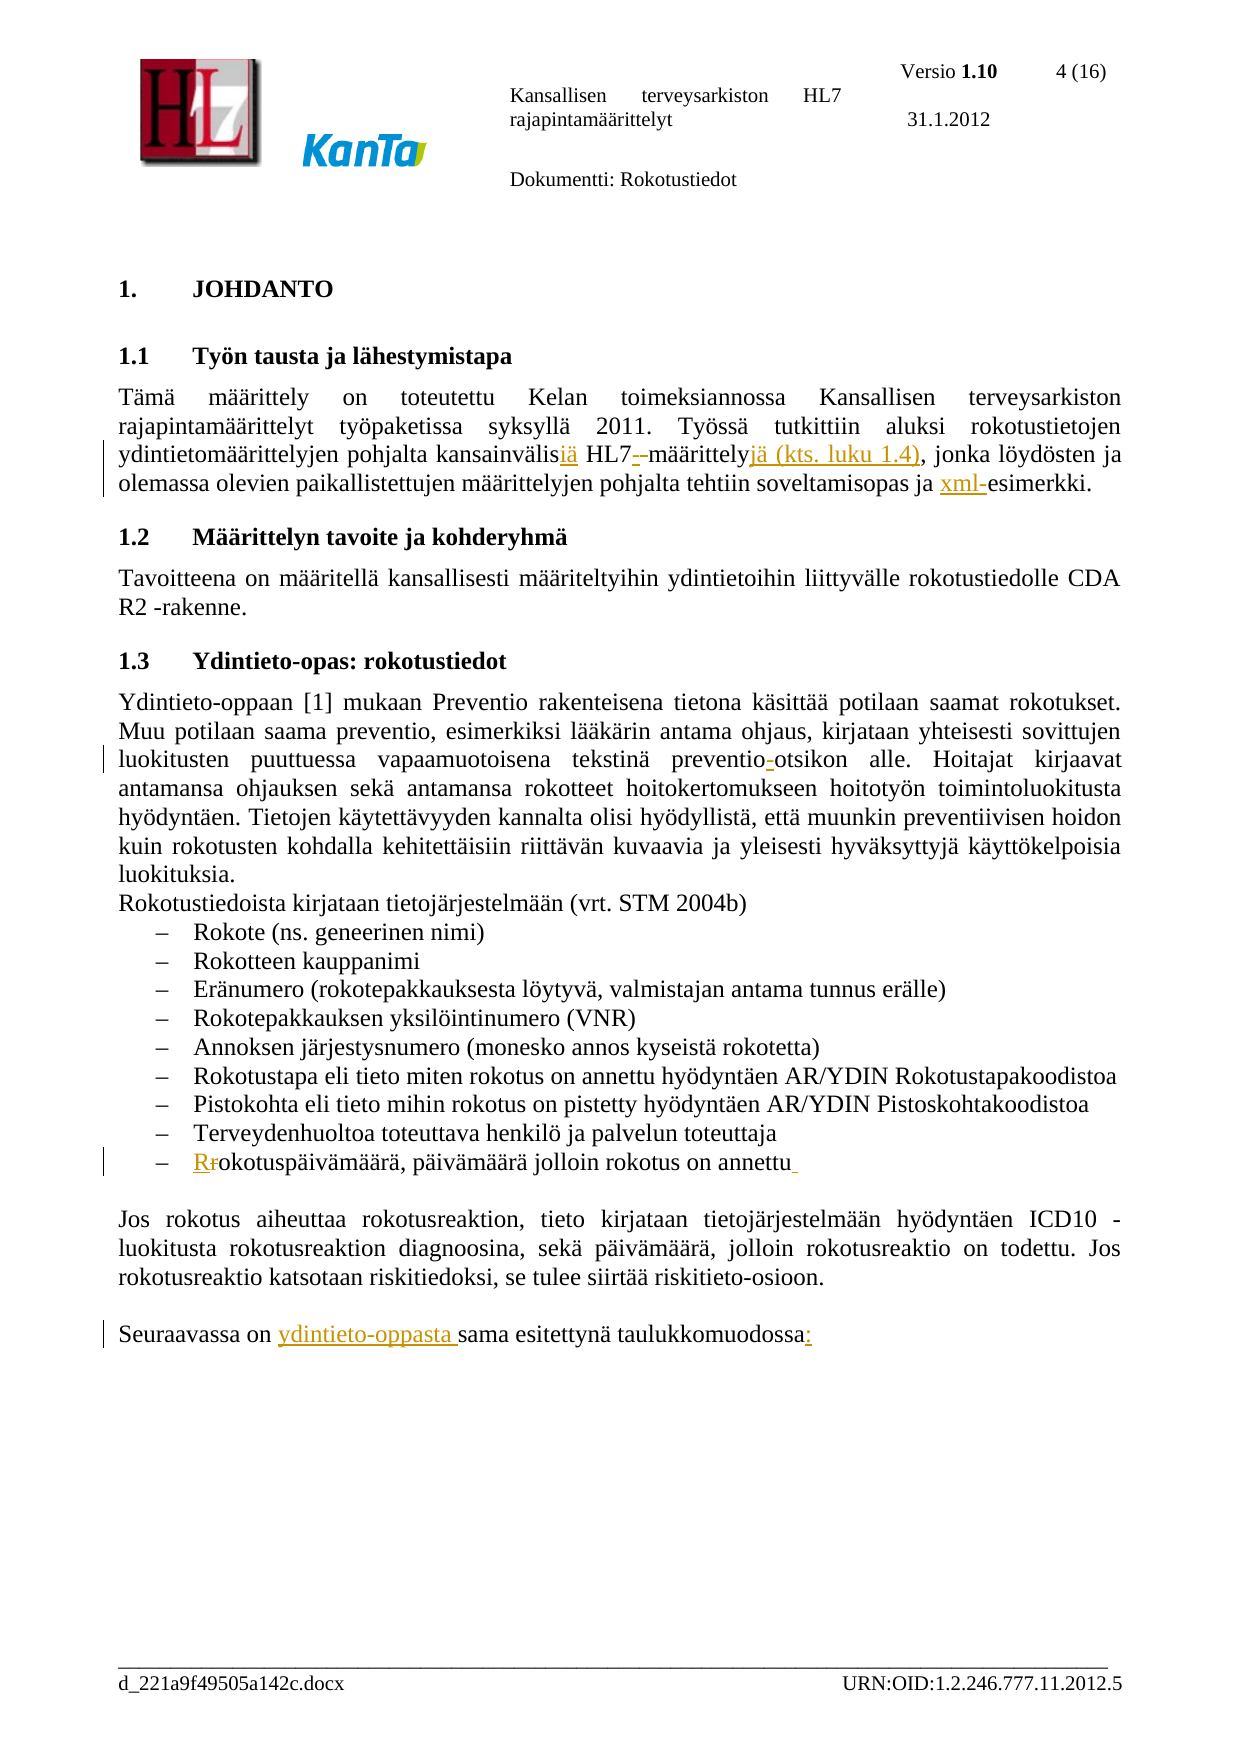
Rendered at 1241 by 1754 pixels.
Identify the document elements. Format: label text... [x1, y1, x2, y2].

list Annoksen järjestysnumero (monesko annos kyseistä rokotetta) [156, 1032, 1122, 1061]
text Rokotustiedoista kirjataan tietojärjestelmään (vrt. STM 2004b) [118, 888, 1122, 917]
subtitle JOHDANTO [118, 274, 1122, 303]
list Rokotustapa eli tieto miten rokotus on annettu hyödyntäen AR/YDIN Rokotustapakoodistoa [156, 1061, 1122, 1089]
text Jos rokotus aiheuttaa rokotusreaktion, tieto kirjataan tietojärjestelmään hyödyntäen ICD10 -luokitusta rokotusreaktion diagnoosina, sekä päivämäärä, jolloin rokotusreaktio on todettu. Jos rokotusreaktio katsotaan riskitiedoksi, se tulee siirtää riskitieto-osioon. [118, 1204, 1122, 1291]
list Rokote (ns. geneerinen nimi) [156, 917, 1122, 946]
subtitle Määrittelyn tavoite ja kohderyhmä [118, 522, 1122, 551]
list okotuspäivämäärä, päivämäärä jolloin rokotus on annettu [156, 1147, 1122, 1176]
subtitle Työn tausta ja lähestymistapa [118, 341, 1122, 369]
text Tämä määrittely on toteutettu Kelan toimeksiannossa Kansallisen terveysarkiston rajapintamäärittelyt työpaketissa syksyllä 2011. Työssä tutkittiin aluksi rokotustietojen ydintietomäärittelyjen pohjalta kansainvälis HL7määrittely, jonka löydösten ja olemassa olevien paikallistettujen määrittelyjen pohjalta tehtiin soveltamisopas ja esimerkki. [118, 382, 1122, 497]
picture [140, 59, 263, 167]
list Eränumero (rokotepakkauksesta löytyvä, valmistajan antama tunnus erälle) [156, 974, 1122, 1003]
list Rokotepakkauksen yksilöintinumero (VNR) [156, 1003, 1122, 1032]
list Terveydenhuoltoa toteuttava henkilö ja palvelun toteuttaja [156, 1118, 1122, 1147]
text Tavoitteena on määritellä kansallisesti määriteltyihin ydintietoihin liittyvälle rokotustiedolle CDA R2 -rakenne. [118, 563, 1122, 621]
text Ydintieto-oppaan [1] mukaan Preventio rakenteisena tietona käsittää potilaan saamat rokotukset. Muu potilaan saama preventio, esimerkiksi lääkärin antama ohjaus, kirjataan yhteisesti sovittujen luokitusten puuttuessa vapaamuotoisena tekstinä preventiootsikon alle. Hoitajat kirjaavat antamansa ohjauksen sekä antamansa rokotteet hoitokertomukseen hoitotyön toimintoluokitusta hyödyntäen. Tietojen käytettävyyden kannalta olisi hyödyllistä, että muunkin preventiivisen hoidon kuin rokotusten kohdalla kehitettäisiin riittävän kuvaavia ja yleisesti hyväksyttyjä käyttökelpoisia luokituksia. [118, 687, 1122, 888]
list Pistokohta eli tieto mihin rokotus on pistetty hyödyntäen AR/YDIN Pistoskohtakoodistoa [156, 1089, 1122, 1118]
subtitle Ydintieto-opas: rokotustiedot [118, 646, 1122, 674]
text Seuraavassa on sama esitettynä taulukkomuodossa [118, 1319, 1122, 1348]
list Rokotteen kauppanimi [156, 946, 1122, 974]
